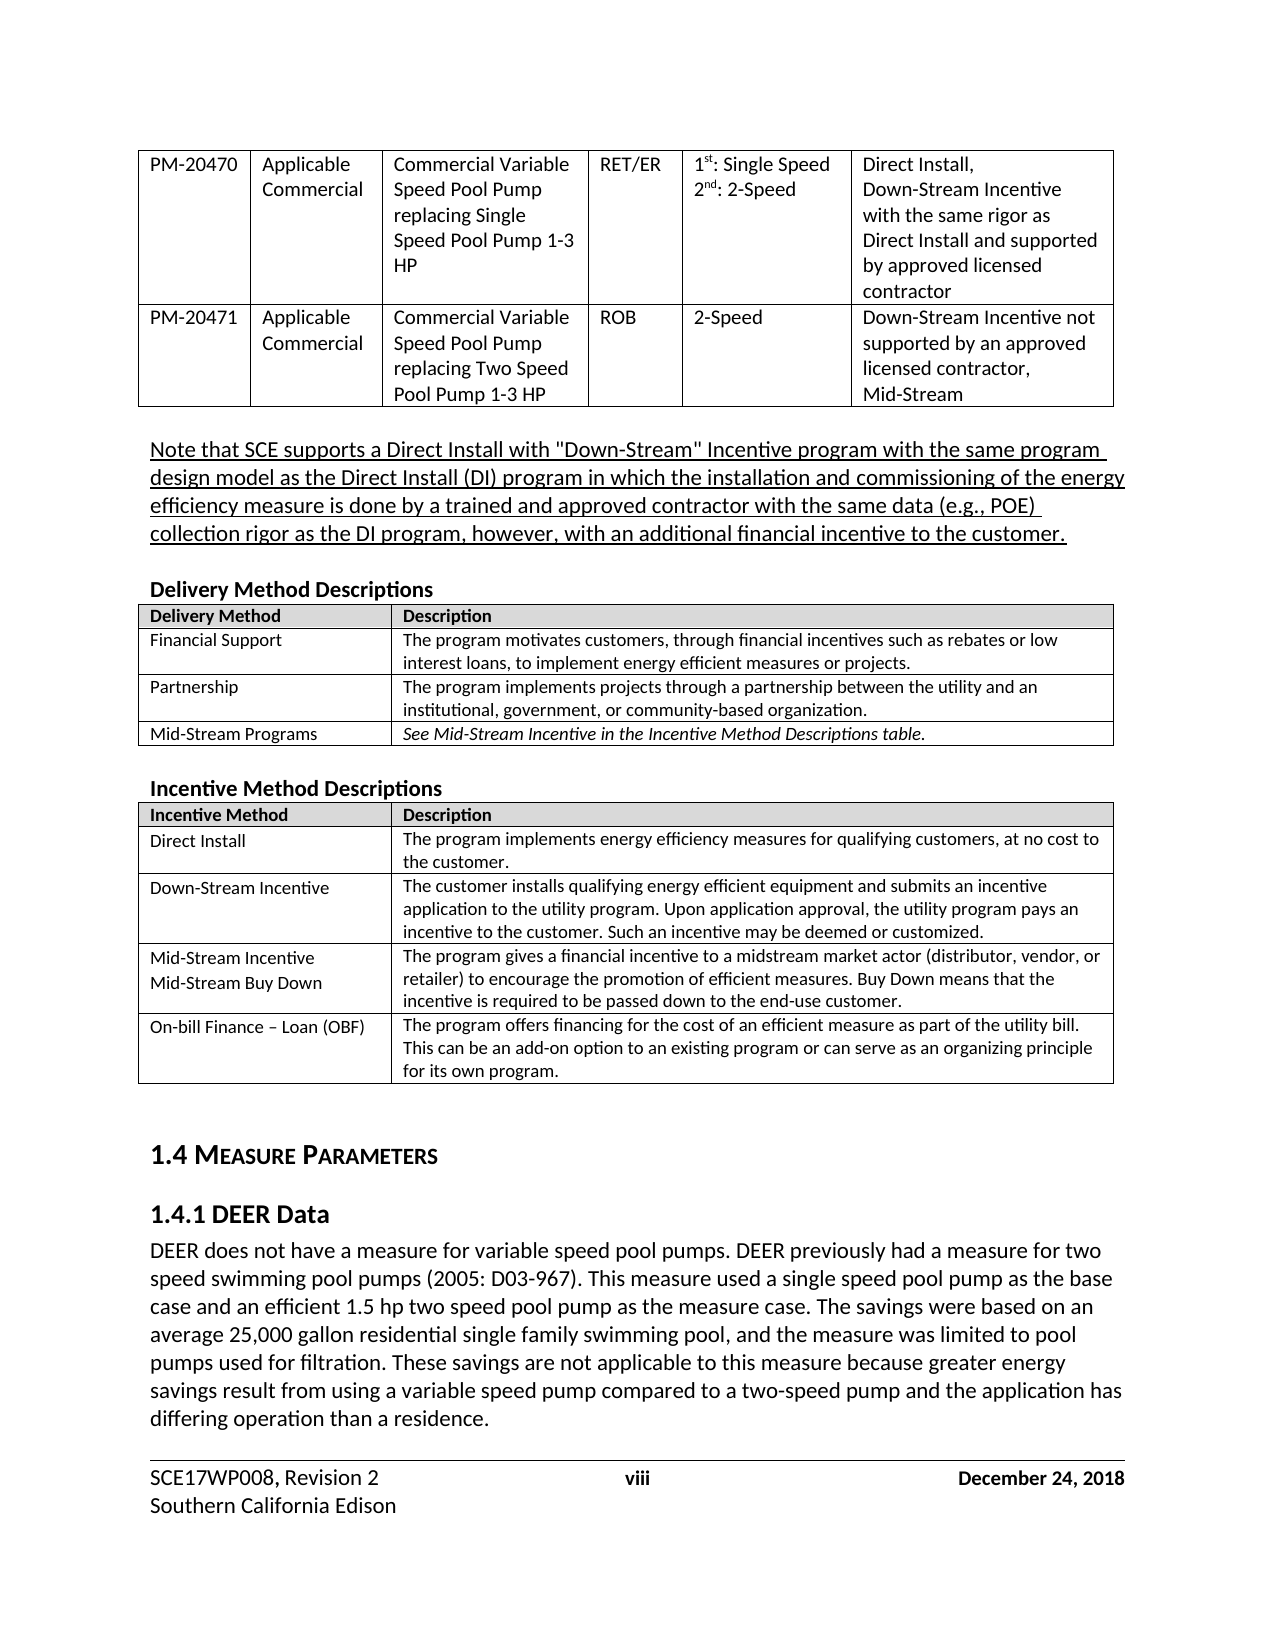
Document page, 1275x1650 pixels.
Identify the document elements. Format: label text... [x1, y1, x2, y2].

table_header Description [392, 605, 1113, 627]
table_cell On-bill Finance – Loan (OBF) [139, 1014, 391, 1082]
table_cell 2-Speed [683, 305, 851, 406]
table_cell PM-20471 [139, 305, 250, 406]
table_cell The program implements energy efficiency measures for qualifying customers, at no cost to the customer. [392, 827, 1113, 873]
table_cell Down-Stream Incentive not supported by an approved licensed contractor, Mid-Stream [852, 305, 1113, 406]
table_cell The customer installs qualifying energy efficient equipment and submits an incentive application to the utility program. Upon application approval, the utility program pays an incentive to the customer. Such an incentive may be deemed or customized. [392, 874, 1113, 943]
text DEER does not have a measure for variable speed pool pumps. DEER previously had a measure for two speed swimming pool pumps (2005: D03-967). This measure used a single speed pool pump as the base case and an efficient 1.5 hp two speed pool pump as the measure case. The savings were based on an average 25,000 gallon residential single family swimming pool, and the measure was limited to pool pumps used for filtration. These savings are not applicable to this measure because greater energy savings result from using a variable speed pump compared to a two-speed pump and the application has differing operation than a residence. [150, 1236, 1125, 1432]
table_cell 1st: Single Speed 2nd: 2-Speed [683, 151, 851, 303]
table_cell See Mid-Stream Incentive in the Incentive Method Descriptions table. [392, 722, 1113, 745]
table_cell Commercial Variable Speed Pool Pump replacing Single Speed Pool Pump 1-3 HP [383, 151, 588, 303]
table_header Incentive Method [139, 803, 391, 826]
text Delivery Method Descriptions [150, 575, 1125, 603]
subtitle 1.4 Measure Parameters [150, 1136, 1125, 1172]
table_cell The program implements projects through a partnership between the utility and an institutional, government, or community-based organization. [392, 675, 1113, 721]
table_cell Mid-Stream Programs [139, 722, 391, 745]
text Note that SCE supports a Direct Install with "Down-Stream" Incentive program with the same program design model as the Direct Install (DI) program in which the installation and commissioning of the energy efficiency measure is done by a trained and approved contractor with the same data (e.g., POE) collection rigor as the DI program, however, with an additional financial incentive to the customer. [150, 489, 1125, 547]
table_cell Applicable Commercial [251, 151, 382, 303]
text Incentive Method Descriptions [150, 774, 1125, 802]
table_cell Direct Install, Down-Stream Incentive with the same rigor as Direct Install and supported by approved licensed contractor [852, 151, 1113, 303]
text Note that SCE supports a Direct Install with "Down-Stream" Incentive program with the same program design model as the Direct Install (DI) program in which the installation and commissioning of the energy efficiency measure is done by a trained and approved contractor with the same data (e.g., POE) collection rigor as the DI program, however, with an additional financial incentive to the customer. [150, 435, 1125, 487]
table_cell The program gives a financial incentive to a midstream market actor (distributor, vendor, or retailer) to encourage the promotion of efficient measures. Buy Down means that the incentive is required to be passed down to the end-use customer. [392, 944, 1113, 1013]
table_cell Direct Install [139, 827, 391, 873]
table_cell Commercial Variable Speed Pool Pump replacing Two Speed Pool Pump 1-3 HP [383, 305, 588, 406]
table_cell Down-Stream Incentive [139, 874, 391, 943]
table_cell ROB [589, 305, 682, 406]
table_cell Partnership [139, 675, 391, 721]
table_cell The program motivates customers, through financial incentives such as rebates or low interest loans, to implement energy efficient measures or projects. [392, 629, 1113, 674]
table_cell Financial Support [139, 629, 391, 674]
table_cell Applicable Commercial [251, 305, 382, 406]
table_cell Mid-Stream Incentive Mid-Stream Buy Down [139, 944, 391, 1013]
table_cell RET/ER [589, 151, 682, 303]
table_header Delivery Method [139, 605, 391, 627]
table_header Description [392, 803, 1113, 826]
table_cell The program offers financing for the cost of an efficient measure as part of the utility bill. This can be an add-on option to an existing program or can serve as an organizing principle for its own program. [392, 1014, 1113, 1082]
subtitle 1.4.1 DEER Data [150, 1197, 1125, 1230]
table_cell PM-20470 [139, 151, 250, 303]
